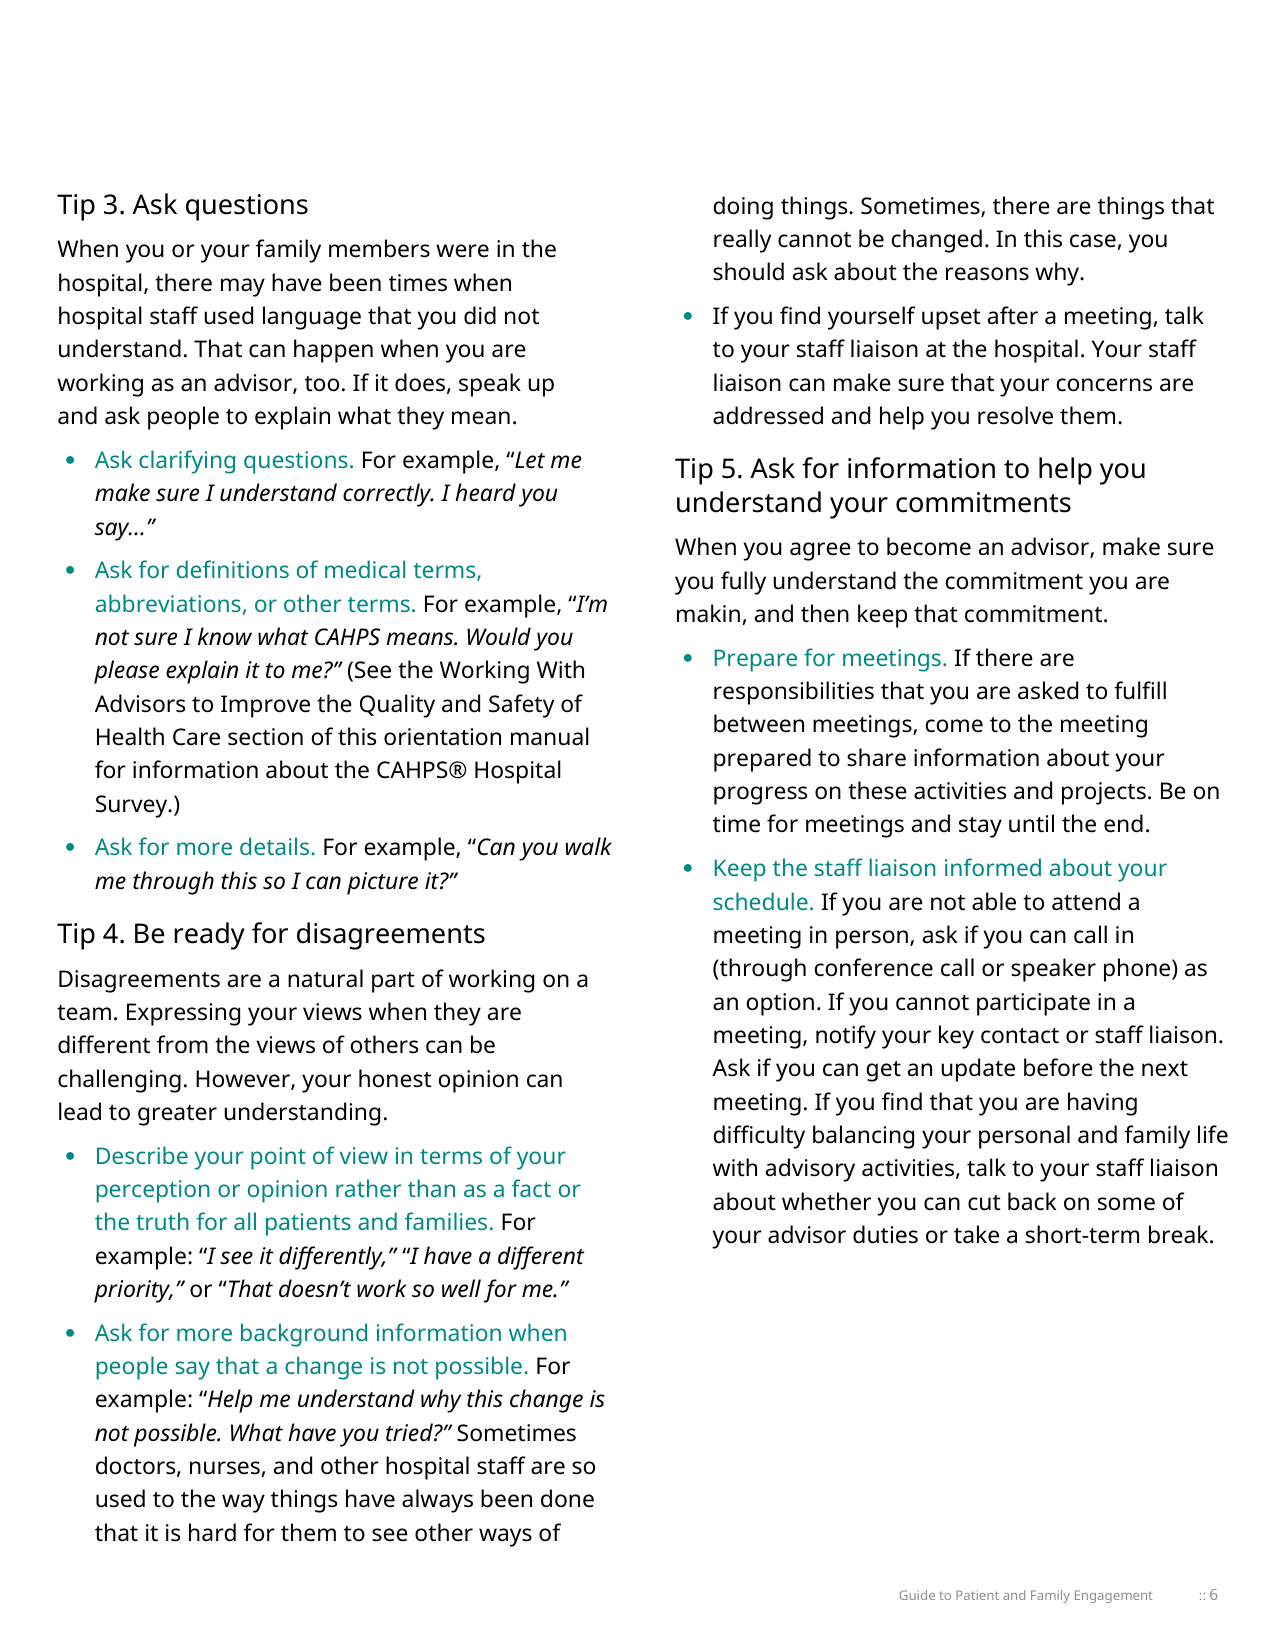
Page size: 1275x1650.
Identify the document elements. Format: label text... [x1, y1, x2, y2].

text Ask clarifying questions. For example, “Let me make sure I understand correctly. I heard you say…” [66, 442, 614, 542]
text Ask for definitions of medical terms, abbreviations, or other terms. For example, “I’m not sure I know what CAHPS means. Would you please explain it to me?” (See the Working With Advisors to Improve the Quality and Safety of Health Care section of this orientation manual for information about the CAHPS® Hospital Survey.) [66, 552, 614, 819]
subtitle Tip 5. Ask for information to help you understand your commitments [675, 452, 1218, 519]
text Ask for more background information when people say that a change is not possible. For example: “Help me understand why this change is not possible. What have you tried?” Sometimes doctors, nurses, and other hospital staff are so used to the way things have always been done that it is hard for them to see other ways of doing things. Sometimes, there are things that really cannot be changed. In this case, you should ask about the reasons why. [684, 187, 1232, 287]
subtitle Tip 3. Ask questions [57, 187, 600, 221]
text Disagreements are a natural part of working on a team. Expressing your views when they are different from the views of others can be challenging. However, your honest opinion can lead to greater understanding. [57, 960, 600, 1127]
text Prepare for meetings. If there are responsibilities that you are asked to fulfill between meetings, come to the meeting prepared to share information about your progress on these activities and projects. Be on time for meetings and stay until the end. [684, 639, 1232, 839]
text When you agree to become an advisor, make sure you fully understand the commitment you are makin, and then keep that commitment. [675, 529, 1218, 629]
subtitle Tip 4. Be ready for disagreements [57, 917, 600, 950]
text If you find yourself upset after a meeting, talk to your staff liaison at the hospital. Your staff liaison can make sure that your concerns are addressed and help you resolve them. [684, 298, 1232, 431]
text When you or your family members were in the hospital, there may have been times when hospital staff used language that you did not understand. That can happen when you are working as an advisor, too. If it does, speak up and ask people to explain what they mean. [57, 231, 600, 431]
text Keep the staff liaison informed about your schedule. If you are not able to attend a meeting in person, ask if you can call in (through conference call or speaker phone) as an option. If you cannot participate in a meeting, notify your key contact or staff liaison. Ask if you can get an update before the next meeting. If you find that you are having difficulty balancing your personal and family life with advisory activities, talk to your staff liaison about whether you can cut back on some of your advisor duties or take a short-term break. [684, 850, 1232, 1250]
text Describe your point of view in terms of your perception or opinion rather than as a fact or the truth for all patients and families. For example: “I see it differently,” “I have a different priority,” or “That doesn’t work so well for me.” [66, 1137, 614, 1304]
text Ask for more background information when people say that a change is not possible. For example: “Help me understand why this change is not possible. What have you tried?” Sometimes doctors, nurses, and other hospital staff are so used to the way things have always been done that it is hard for them to see other ways of doing things. Sometimes, there are things that really cannot be changed. In this case, you should ask about the reasons why. [66, 1314, 614, 1548]
text Ask for more details. For example, “Can you walk me through this so I can picture it?” [66, 829, 614, 896]
